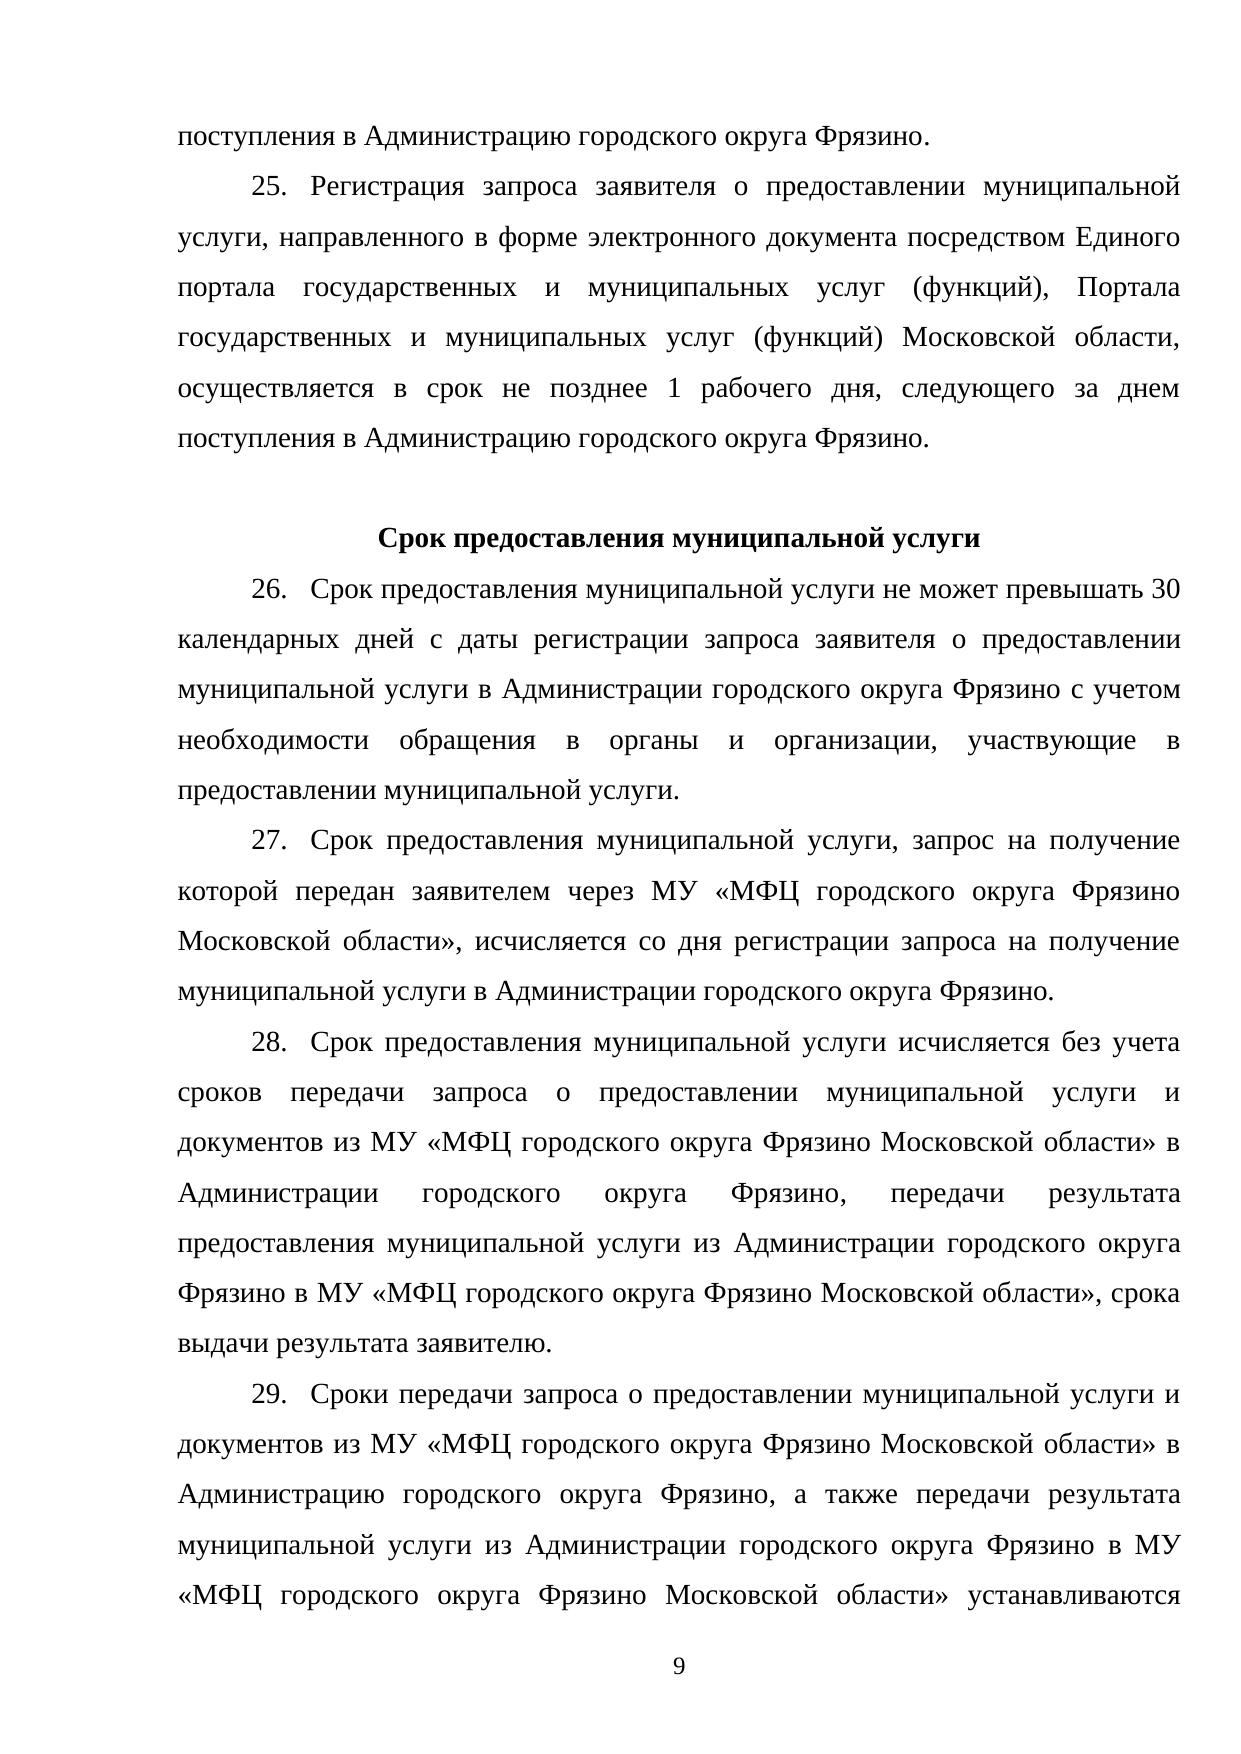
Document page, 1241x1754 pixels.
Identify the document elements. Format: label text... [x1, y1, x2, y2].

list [177, 118, 1181, 152]
list Регистрация запроса заявителя о предоставлении муниципальной услуги, направленного в форме электронного документа посредством Единого портала государственных и муниципальных услуг (функций), Портала государственных и муниципальных услуг (функций) Московской области, осуществляется в срок не позднее 1 рабочего дня, следующего за днем поступления в Администрацию городского округа Фрязино. [177, 168, 1181, 453]
text Срок предоставления муниципальной услуги [177, 521, 1181, 554]
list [177, 1376, 1181, 1611]
list Срок предоставления муниципальной услуги не может превышать 30 календарных дней с даты регистрации запроса заявителя о предоставлении муниципальной услуги в Администрации городского округа Фрязино с учетом необходимости обращения в органы и организации, участвующие в предоставлении муниципальной услуги. [177, 571, 1181, 806]
list Срок предоставления муниципальной услуги, запрос на получение которой передан заявителем через МУ «МФЦ городского округа Фрязино Московской области», исчисляется со дня регистрации запроса на получение муниципальной услуги в Администрации городского округа Фрязино. [177, 822, 1181, 1007]
list Срок предоставления муниципальной услуги исчисляется без учета сроков передачи запроса о предоставлении муниципальной услуги и документов из МУ «МФЦ городского округа Фрязино Московской области» в Администрации городского округа Фрязино, передачи результата предоставления муниципальной услуги из Администрации городского округа Фрязино в МУ «МФЦ городского округа Фрязино Московской области», срока выдачи результата заявителю. [177, 1024, 1181, 1359]
